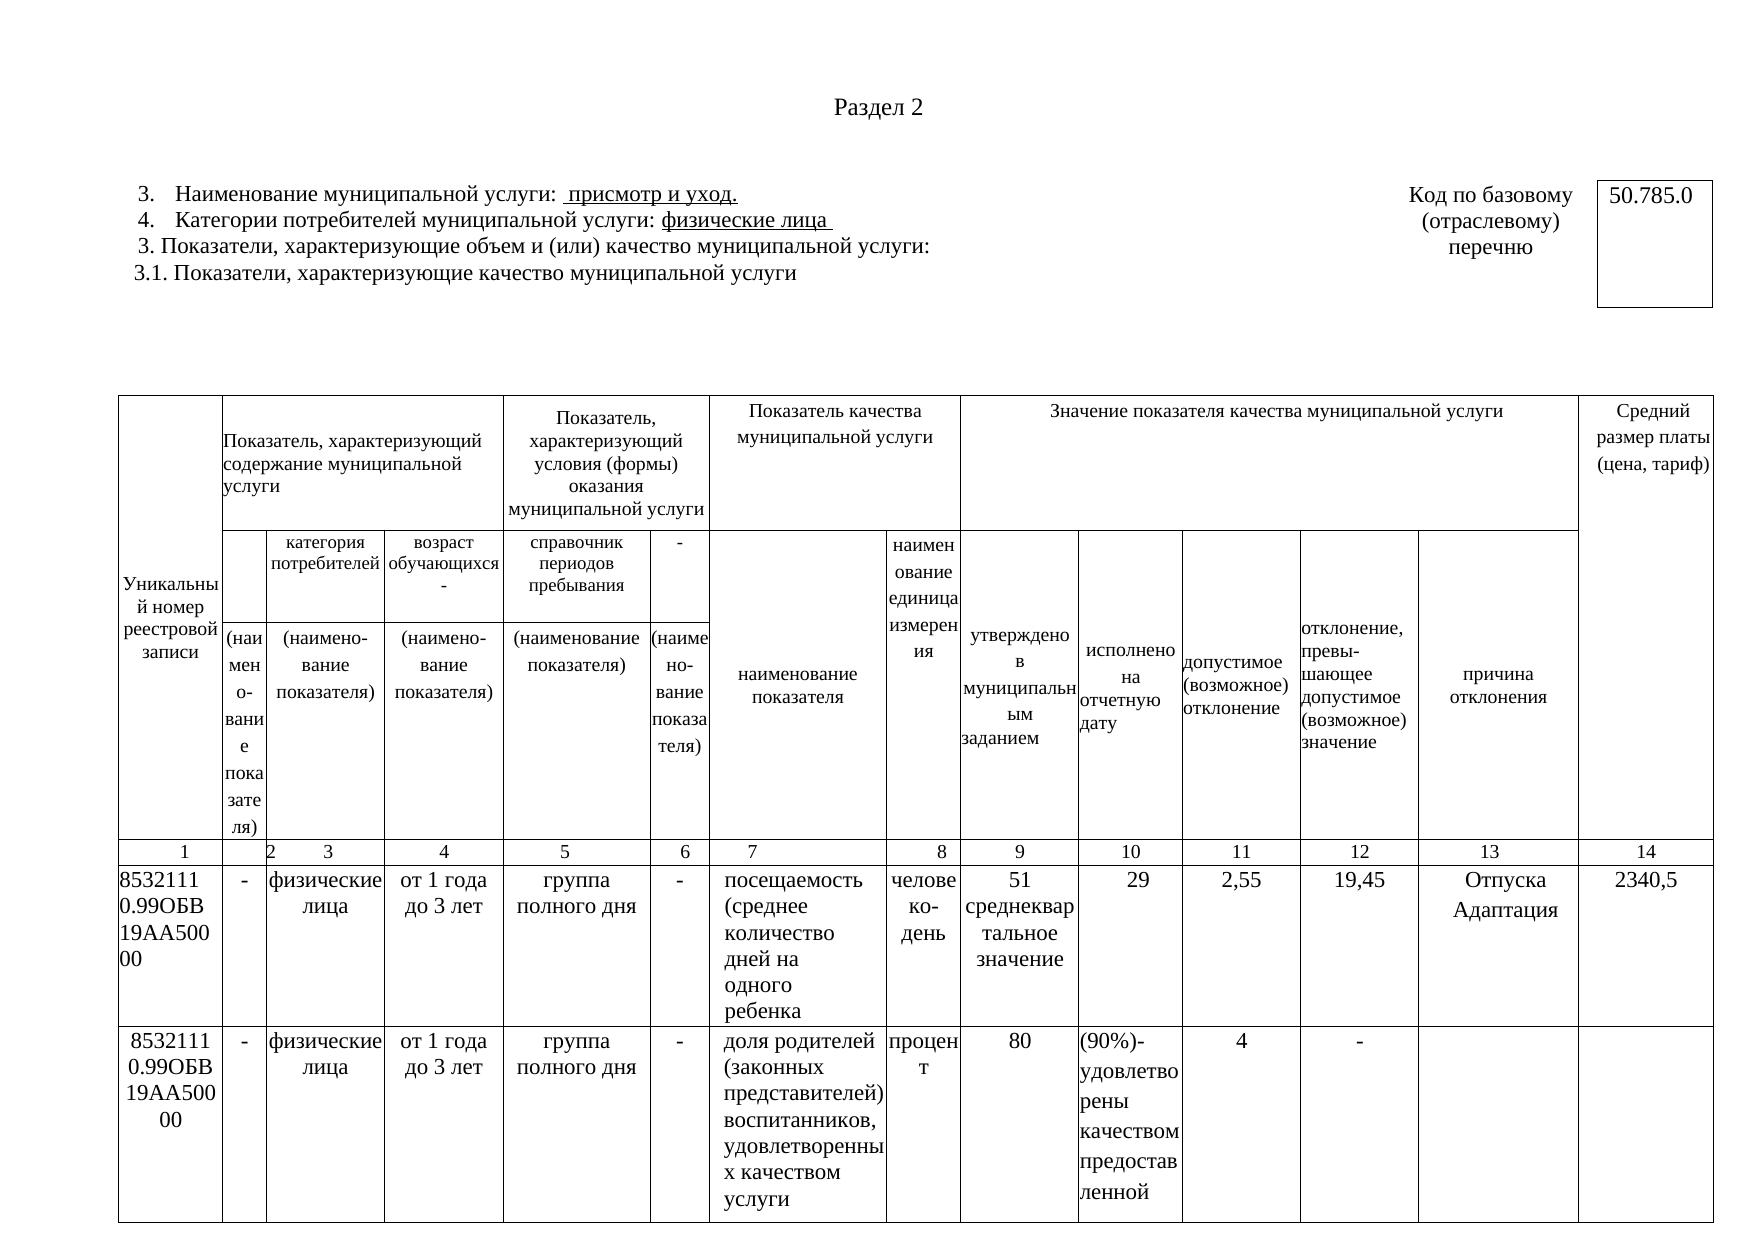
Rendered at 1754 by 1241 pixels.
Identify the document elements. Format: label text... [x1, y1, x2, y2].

table_cell посещаемость (среднее количество дней на одного ребенка [710, 866, 886, 1026]
table_cell 4 [385, 840, 503, 865]
table_cell 3 [267, 840, 384, 865]
table_cell физические лица [267, 1027, 384, 1222]
table_cell [223, 531, 266, 622]
table_cell 80 [961, 1027, 1078, 1222]
table_cell (наименование показателя) [504, 623, 650, 839]
table_cell 10 [1079, 840, 1182, 865]
table_cell наименование единица измерения [887, 531, 960, 839]
table_cell 14 [1579, 840, 1713, 865]
table_header Средний размер платы (цена, тариф) [1579, 396, 1713, 839]
table_cell 12 [1301, 840, 1418, 865]
table_cell (наименование показателя) [651, 623, 709, 839]
table_cell наименование показателя [710, 531, 886, 839]
table_cell - [1301, 1027, 1418, 1222]
table_cell - [651, 866, 709, 1026]
table_cell от 1 года до 3 лет [385, 1027, 503, 1222]
table_cell 2,55 [1183, 866, 1300, 1026]
table_cell 4 [1183, 1027, 1300, 1222]
table_cell 19,45 [1301, 866, 1418, 1026]
table_header Показатель, характеризующий условия (формы) оказания муниципальной услуги [504, 396, 709, 529]
table_cell отклонение, превышающее допустимое (возможное) значение [1301, 531, 1418, 839]
table_cell 2340,5 [1579, 866, 1713, 1026]
table_cell утверждено в муниципальным заданием [961, 531, 1078, 839]
table_cell 11 [1183, 840, 1300, 865]
table_header [1370, 180, 1724, 338]
text Раздел 2 [122, 87, 1635, 158]
table_cell 8 [887, 840, 960, 865]
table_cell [1079, 1027, 1182, 1222]
table_cell допустимое (возможное) отклонение [1183, 531, 1300, 839]
table_header Наименование муниципальной услуги: присмотр и уход. Категории потребителей муниципальной услуги: физические лица 3. Показатели, характеризующие объем и (или) качество муниципальной услуги: 3.1. Показатели, характеризующие качество муниципальной услуги [122, 180, 1370, 338]
table_cell (наименование показателя) [385, 623, 503, 839]
table_cell причина отклонения [1419, 531, 1578, 839]
table_cell - [223, 866, 266, 1026]
table_cell 2 [223, 840, 266, 865]
table_cell 6 [651, 840, 709, 865]
table_cell справочник периодов пребывания [504, 531, 650, 622]
table_cell группа полного дня [504, 866, 650, 1026]
table_cell - [651, 1027, 709, 1222]
table_cell исполнено на отчетную дату [1079, 531, 1182, 839]
table_cell категория потребителей [267, 531, 384, 622]
table_cell 29 [1079, 866, 1182, 1026]
table_cell 1 [119, 840, 222, 865]
table_cell [1579, 1027, 1713, 1222]
table_cell 9 [961, 840, 1078, 865]
table_cell (наименование показателя) [223, 623, 266, 839]
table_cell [119, 1027, 222, 1222]
table_cell человеко-день [887, 866, 960, 1026]
table_cell 51 среднеквартальное значение [961, 866, 1078, 1026]
table_cell - [223, 1027, 266, 1222]
table_cell возраст обучающихся - [385, 531, 503, 622]
table_cell 5 [504, 840, 650, 865]
table_cell Отпуска Адаптация [1419, 866, 1578, 1026]
table_cell группа полного дня [504, 1027, 650, 1222]
table_header Значение показателя качества муниципальной услуги [961, 396, 1578, 529]
table_cell от 1 года до 3 лет [385, 866, 503, 1026]
table_cell 13 [1419, 840, 1578, 865]
table_cell - [651, 531, 709, 622]
table_cell физические лица [267, 866, 384, 1026]
table_header Показатель качества муниципальной услуги [710, 396, 960, 529]
table_cell 8532111 0.99ОБВ 19АА500 00 [119, 866, 222, 1026]
table_cell (наименование показателя) [267, 623, 384, 839]
table_cell процент [887, 1027, 960, 1222]
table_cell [710, 1027, 886, 1222]
table_header Показатель, характеризующий содержание муниципальной услуги [223, 396, 503, 529]
table_cell [1419, 1027, 1578, 1222]
table_cell 7 [710, 840, 886, 865]
table_header Уникальный номер реестровой записи [119, 396, 222, 839]
